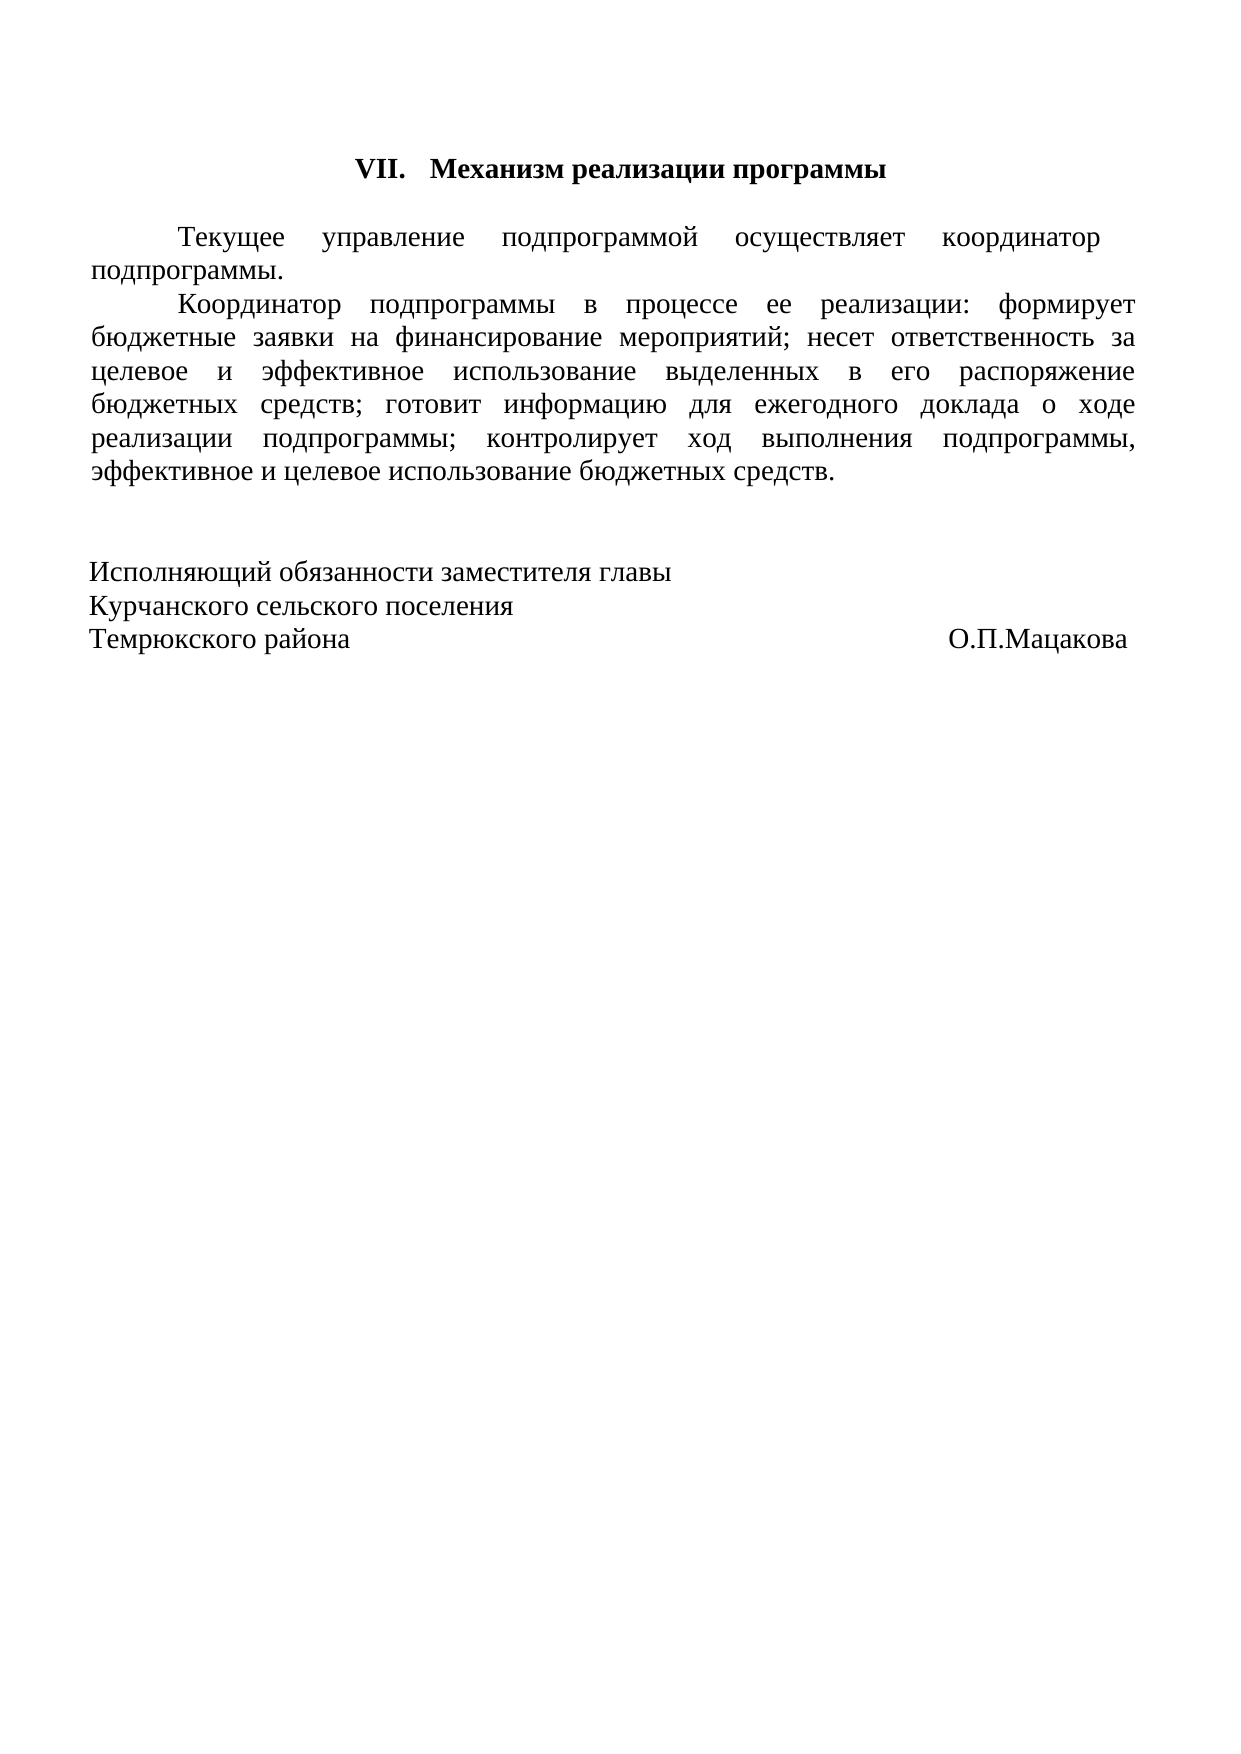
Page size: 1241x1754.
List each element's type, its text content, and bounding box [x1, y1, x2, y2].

text Текущее управление подпрограммой осуществляет координатор подпрограммы. [91, 219, 1101, 286]
text Курчанского сельского поселения [89, 588, 1137, 621]
text Темрюкского района О.П.Мацакова [89, 621, 1137, 655]
text Исполняющий обязанности заместителя главы [89, 554, 1137, 588]
text Координатор подпрограммы в процессе ее реализации: формирует бюджетные заявки на финансирование мероприятий; несет ответственность за целевое и эффективное использование выделенных в его распоряжение бюджетных средств; готовит информацию для ежегодного доклада о ходе реализации подпрограммы; контролирует ход выполнения подпрограммы, эффективное и целевое использование бюджетных средств. [91, 286, 1137, 487]
list Механизм реализации программы [354, 152, 1137, 185]
